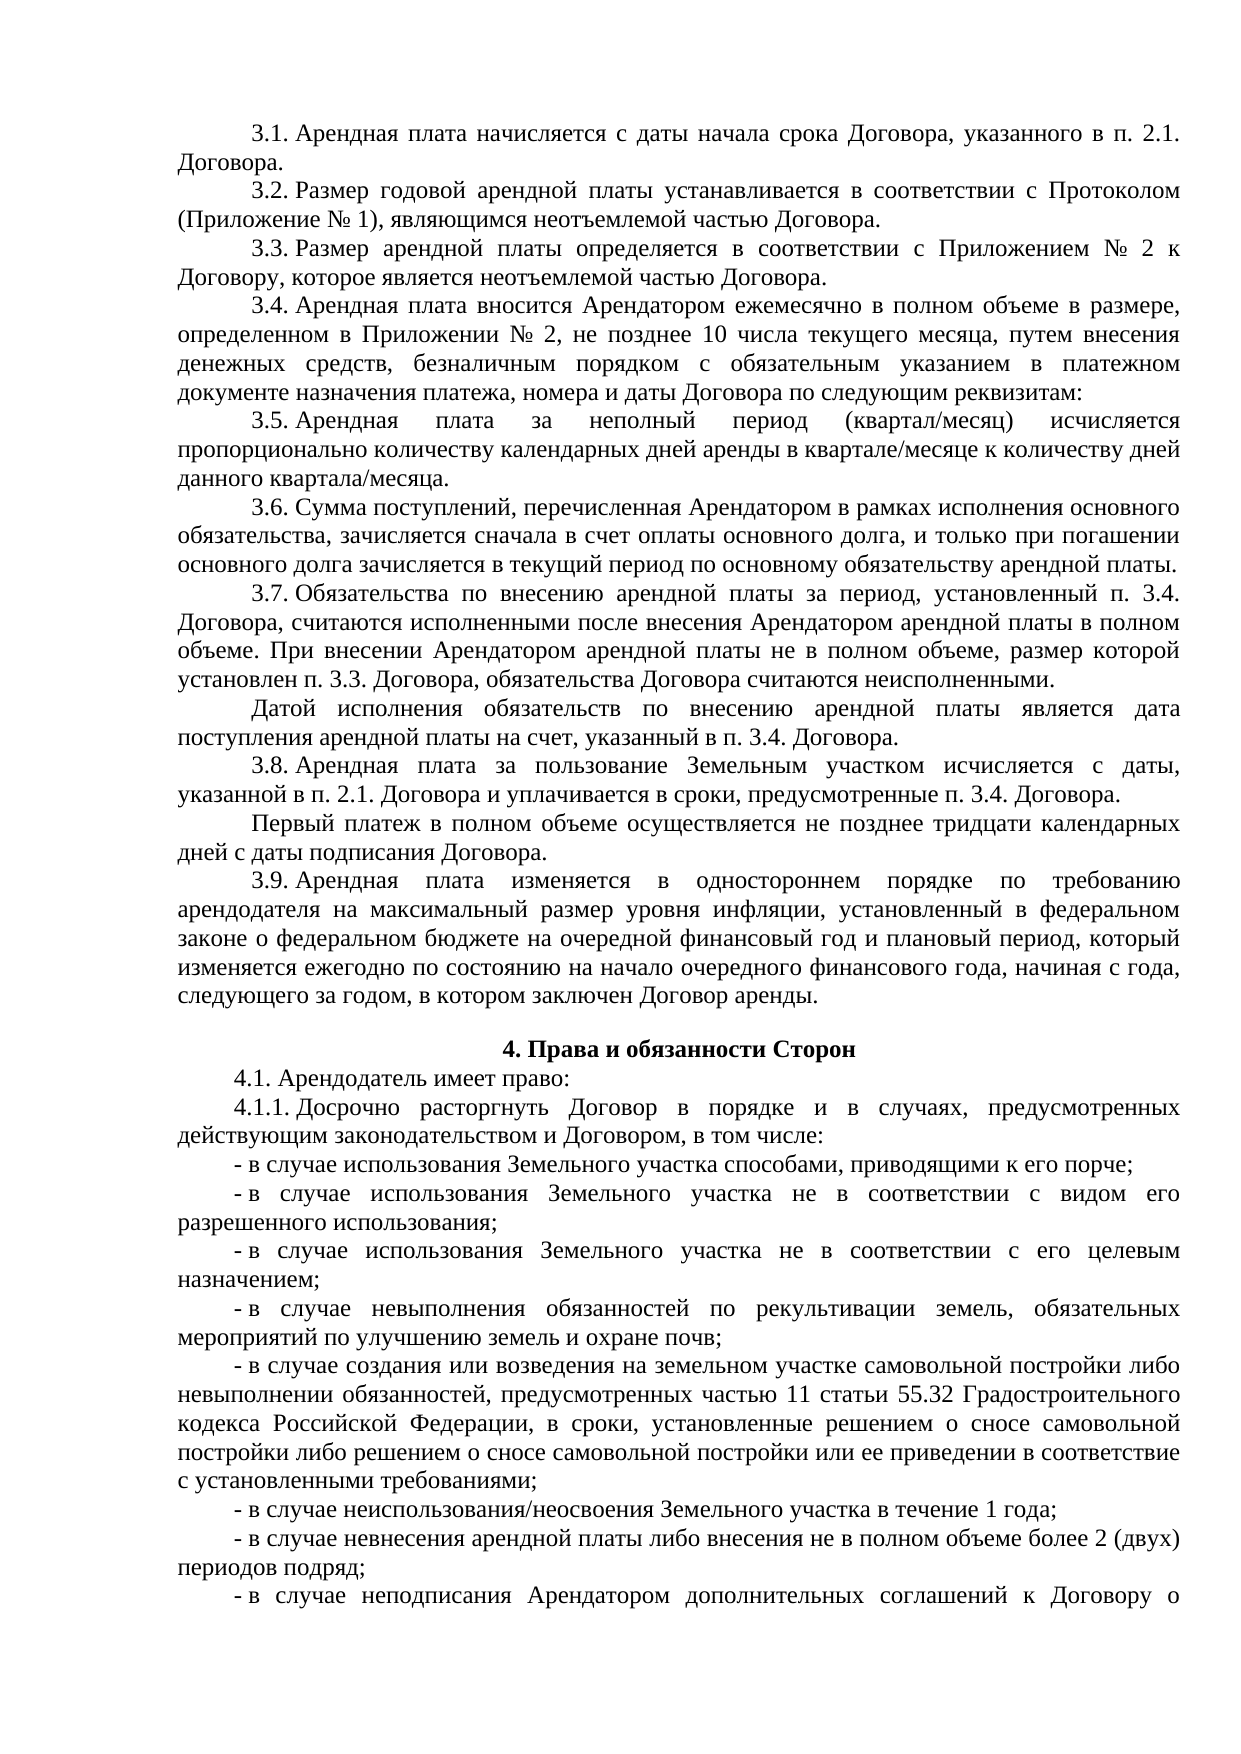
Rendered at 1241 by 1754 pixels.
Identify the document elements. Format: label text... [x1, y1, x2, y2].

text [177, 1581, 1181, 1609]
text - в случае создания или возведения на земельном участке самовольной постройки либо невыполнении обязанностей, предусмотренных частью 11 статьи 55.32 Градостроительного кодекса Российской Федерации, в сроки, установленные решением о сносе самовольной постройки либо решением о сносе самовольной постройки или ее приведении в соответствие с установленными требованиями; [177, 1351, 1181, 1494]
text 4.1.1. Досрочно расторгнуть Договор в порядке и в случаях, предусмотренных действующим законодательством и Договором, в том числе: [177, 1092, 1181, 1149]
text Датой исполнения обязательств по внесению арендной платы является дата поступления арендной платы на счет, указанный в п. 3.4. Договора. [177, 693, 1181, 751]
text 3.7. Обязательства по внесению арендной платы за период, установленный п. 3.4. Договора, считаются исполненными после внесения Арендатором арендной платы в полном объеме. При внесении Арендатором арендной платы не в полном объеме, размер которой установлен п. 3.3. Договора, обязательства Договора считаются неисполненными. [177, 578, 1181, 693]
text Первый платеж в полном объеме осуществляется не позднее тридцати календарных дней с даты подписания Договора. [177, 808, 1181, 866]
text - в случае невнесения арендной платы либо внесения не в полном объеме более 2 (двух) периодов подряд; [177, 1523, 1181, 1581]
text - в случае невыполнения обязанностей по рекультивации земель, обязательных мероприятий по улучшению земель и охране почв; [177, 1293, 1181, 1351]
text 3.2. Размер годовой арендной платы устанавливается в соответствии с Протоколом (Приложение № 1), являющимся неотъемлемой частью Договора. [177, 176, 1181, 233]
text - в случае использования Земельного участка не в соответствии с видом его разрешенного использования; [177, 1178, 1181, 1236]
text 3.5. Арендная плата за неполный период (квартал/месяц) исчисляется пропорционально количеству календарных дней аренды в квартале/месяце к количеству дней данного квартала/месяца. [177, 406, 1181, 492]
text - в случае использования Земельного участка способами, приводящими к его порче; [177, 1149, 1181, 1178]
text 3.6. Сумма поступлений, перечисленная Арендатором в рамках исполнения основного обязательства, зачисляется сначала в счет оплаты основного долга, и только при погашении основного долга зачисляется в текущий период по основному обязательству арендной платы. [177, 492, 1181, 578]
text 3.8. Арендная плата за пользование Земельным участком исчисляется с даты, указанной в п. 2.1. Договора и уплачивается в сроки, предусмотренные п. 3.4. Договора. [177, 751, 1181, 808]
text - в случае использования Земельного участка не в соответствии с его целевым назначением; [177, 1236, 1181, 1293]
text 3.4. Арендная плата вносится Арендатором ежемесячно в полном объеме в размере, определенном в Приложении № 2, не позднее 10 числа текущего месяца, путем внесения денежных средств, безналичным порядком с обязательным указанием в платежном документе назначения платежа, номера и даты Договора по следующим реквизитам: [177, 291, 1181, 406]
text 4. Права и обязанности Сторон [177, 1034, 1181, 1063]
text - в случае неиспользования/неосвоения Земельного участка в течение 1 года; [177, 1494, 1181, 1523]
text 3.9. Арендная плата изменяется в одностороннем порядке по требованию арендодателя на максимальный размер уровня инфляции, установленный в федеральном законе о федеральном бюджете на очередной финансовый год и плановый период, который изменяется ежегодно по состоянию на начало очередного финансового года, начиная с года, следующего за годом, в котором заключен Договор аренды. [177, 866, 1181, 1009]
text 3.3. Размер арендной платы определяется в соответствии с Приложением № 2 к Договору, которое является неотъемлемой частью Договора. [177, 233, 1181, 291]
text 4.1. Арендодатель имеет право: [177, 1063, 1181, 1092]
text 3.1. Арендная плата начисляется с даты начала срока Договора, указанного в п. 2.1. Договора. [177, 118, 1181, 176]
